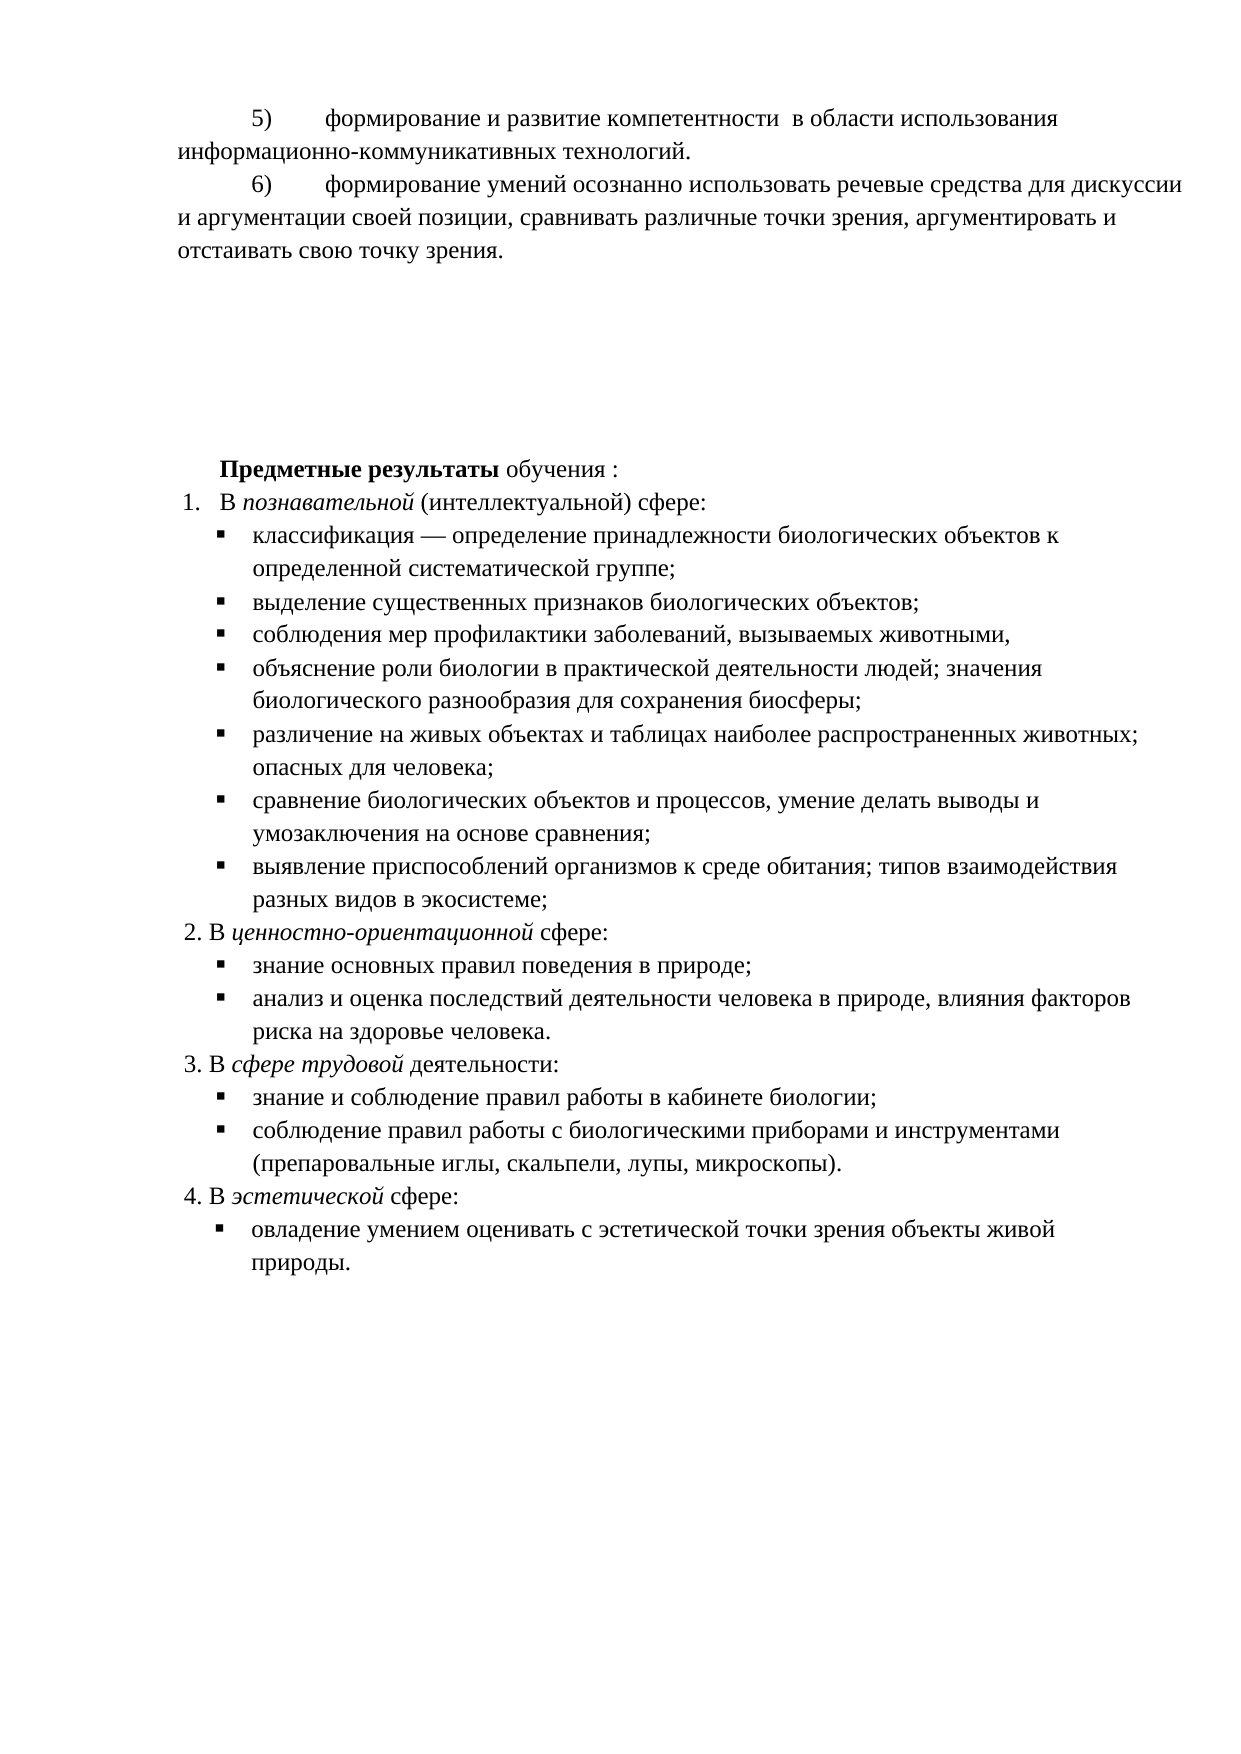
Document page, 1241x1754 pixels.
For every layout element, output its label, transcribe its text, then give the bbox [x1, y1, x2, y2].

text 2. В ценностно-ориентационной сфере: [177, 917, 1152, 946]
list формирование умений осознанно использовать речевые средства для дискуссии и аргументации своей позиции, сравнивать различные точки зрения, аргументировать и отстаивать свою точку зрения. [177, 169, 1196, 264]
list сравнение биологических объектов и процессов, умение делать выводы и умозаключения на основе сравнения; [215, 785, 1152, 846]
list овладение умением оценивать с эстетической точки зрения объекты живой природы. [213, 1214, 1152, 1276]
list В познавательной (интеллектуальной) сфере: [182, 487, 1152, 516]
list знание и соблюдение правил работы в кабинете биологии; [215, 1082, 1152, 1111]
list формирование и развитие компетентности в области использования информационно-коммуникативных технологий. [177, 103, 1196, 165]
list анализ и оценка последствий деятельности человека в природе, влияния факторов риска на здоровье человека. [215, 983, 1152, 1044]
list знание основных правил поведения в природе; [215, 950, 1152, 978]
list выделение существенных признаков биологических объектов; [215, 587, 1152, 615]
list различение на живых объектах и таблицах наиболее распространенных животных; опасных для человека; [215, 719, 1152, 780]
text Предметные результаты обучения : [177, 454, 1152, 483]
text 4. В эстетической сфере: [177, 1181, 1152, 1210]
list классификация — определение принадлежности биологических объектов к определенной систематической группе; [215, 521, 1152, 582]
list объяснение роли биологии в практической деятельности людей; значения биологического разнообразия для сохранения биосферы; [215, 653, 1152, 714]
list соблюдения мер профилактики заболеваний, вызываемых животными, [215, 619, 1152, 648]
list соблюдение правил работы с биологическими приборами и инструментами (препаровальные иглы, скальпели, лупы, микроскопы). [215, 1115, 1152, 1177]
text 3. В сфере трудовой деятельности: [177, 1049, 1152, 1078]
list выявление приспособлений организмов к среде обитания; типов взаимодействия разных видов в экосистеме; [215, 851, 1152, 912]
